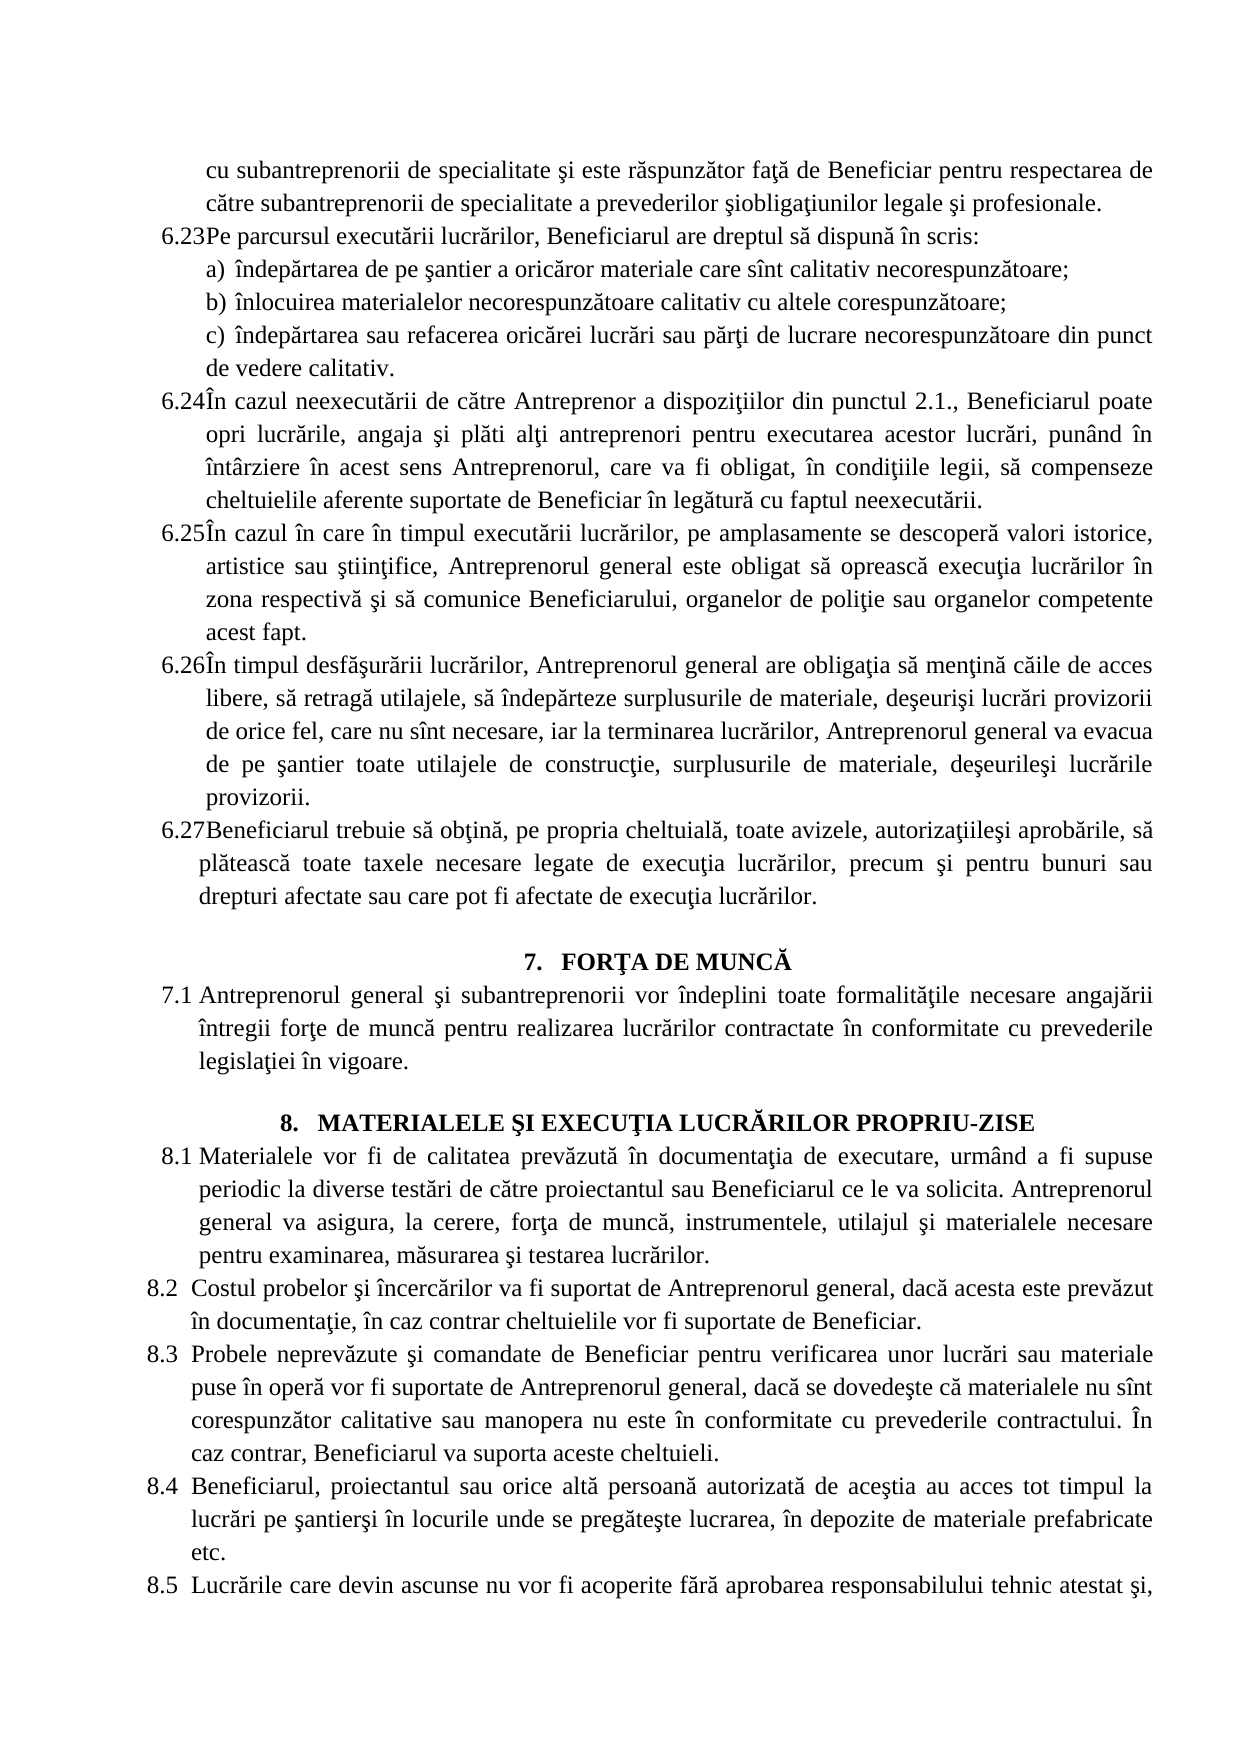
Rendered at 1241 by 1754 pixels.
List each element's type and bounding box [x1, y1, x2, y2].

table_cell [150, 150, 1165, 1604]
